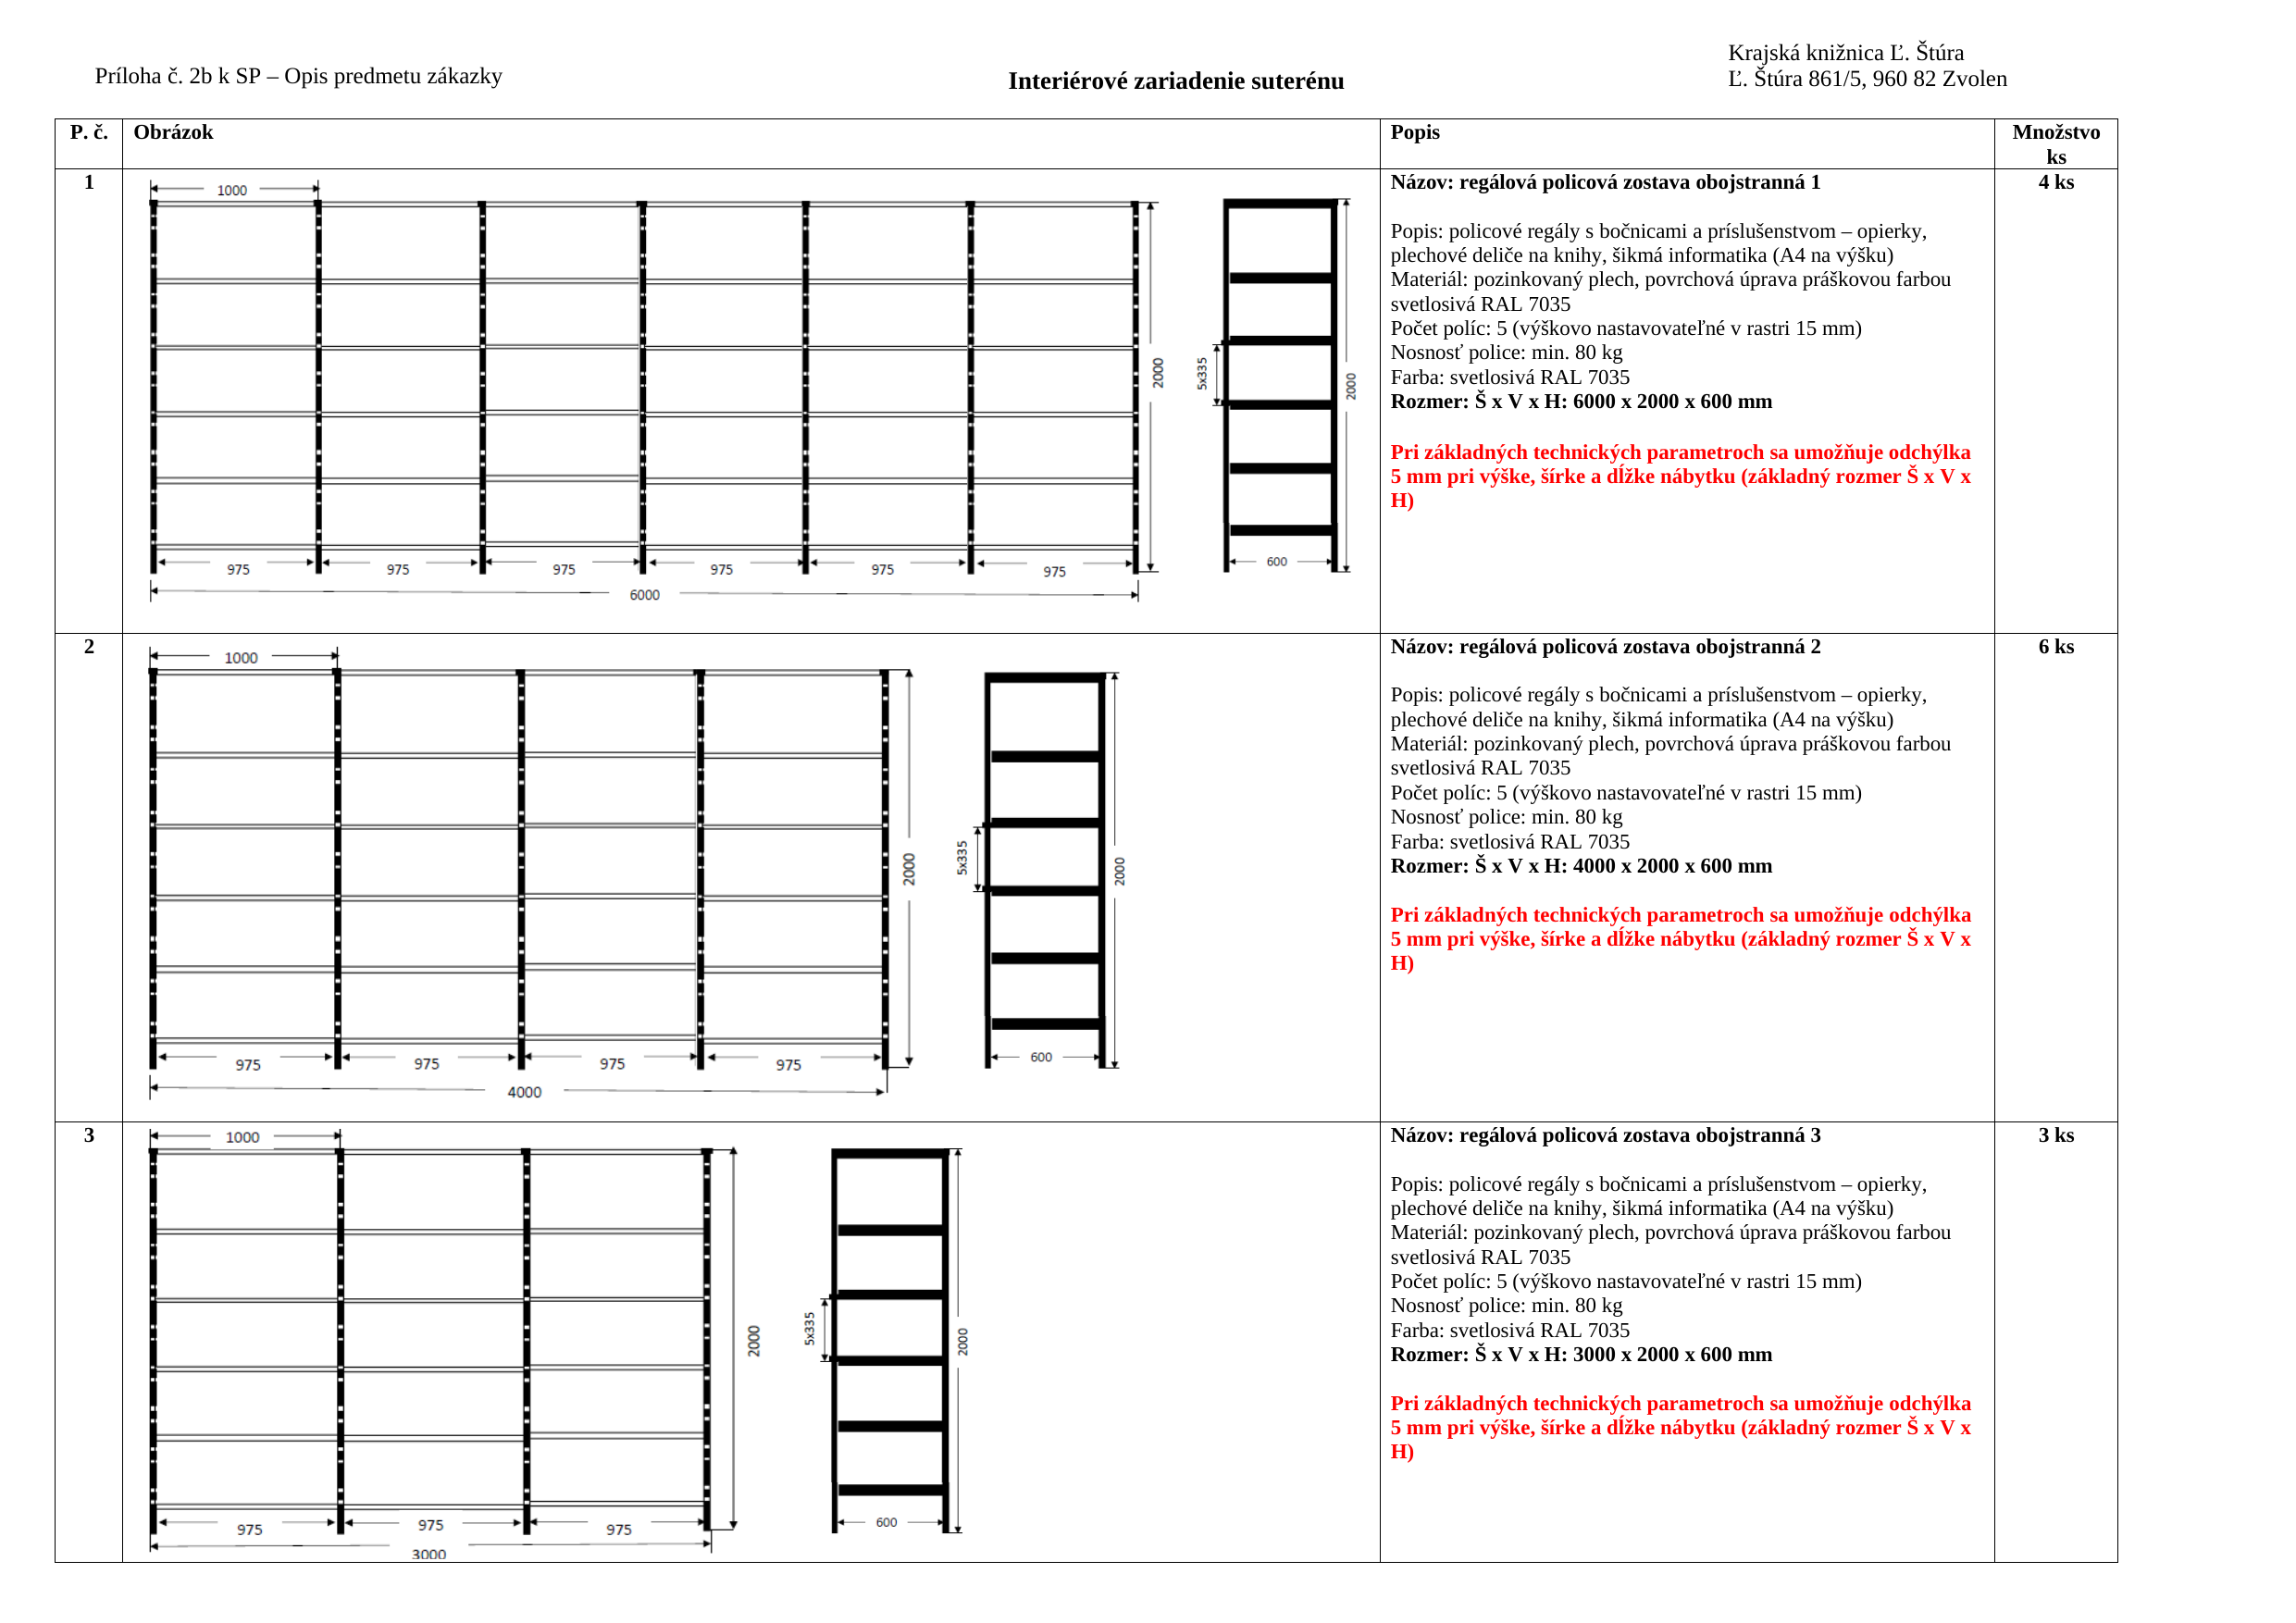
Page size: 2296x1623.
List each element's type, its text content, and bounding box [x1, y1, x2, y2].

table_cell Názov: regálová policová zostava obojstranná 3 Popis: policové regály s bočnicami a príslušenstvom – opierky, plechové deliče na knihy, šikmá informatika (A4 na výšku) Materiál: pozinkovaný plech, povrchová úprava práškovou farbou svetlosivá RAL 7035 Počet políc: 5 (výškovo nastavovateľné v rastri 15 mm) Nosnosť police: min. 80 kg Farba: svetlosivá RAL 7035 Rozmer: Š x V x H: 3000 x 2000 x 600 mm Pri základných technických parametroch sa umožňuje odchýlka 5 mm pri výške, šírke a dĺžke nábytku (základný rozmer Š x V x H) [1381, 1122, 1994, 1562]
table_cell [123, 169, 1380, 633]
table_header P. č. [56, 119, 122, 168]
table_cell [123, 634, 1380, 1121]
table_cell 3 ks [1995, 1122, 2117, 1562]
table_cell [123, 1122, 1380, 1562]
table_cell 1 [56, 169, 122, 633]
table_cell 6 ks [1995, 634, 2117, 1121]
table_header Množstvo ks [1995, 119, 2117, 168]
table_cell 2 [56, 634, 122, 1121]
table_header Obrázok [123, 119, 1380, 168]
table_cell 4 ks [1995, 169, 2117, 633]
table_header Popis [1381, 119, 1994, 168]
table_cell Názov: regálová policová zostava obojstranná 2 Popis: policové regály s bočnicami a príslušenstvom – opierky, plechové deliče na knihy, šikmá informatika (A4 na výšku) Materiál: pozinkovaný plech, povrchová úprava práškovou farbou svetlosivá RAL 7035 Počet políc: 5 (výškovo nastavovateľné v rastri 15 mm) Nosnosť police: min. 80 kg Farba: svetlosivá RAL 7035 Rozmer: Š x V x H: 4000 x 2000 x 600 mm Pri základných technických parametroch sa umožňuje odchýlka 5 mm pri výške, šírke a dĺžke nábytku (základný rozmer Š x V x H) [1381, 634, 1994, 1121]
table_cell Názov: regálová policová zostava obojstranná 1 Popis: policové regály s bočnicami a príslušenstvom – opierky, plechové deliče na knihy, šikmá informatika (A4 na výšku) Materiál: pozinkovaný plech, povrchová úprava práškovou farbou svetlosivá RAL 7035 Počet políc: 5 (výškovo nastavovateľné v rastri 15 mm) Nosnosť police: min. 80 kg Farba: svetlosivá RAL 7035 Rozmer: Š x V x H: 6000 x 2000 x 600 mm Pri základných technických parametroch sa umožňuje odchýlka 5 mm pri výške, šírke a dĺžke nábytku (základný rozmer Š x V x H) [1381, 169, 1994, 633]
table_cell 3 [56, 1122, 122, 1562]
